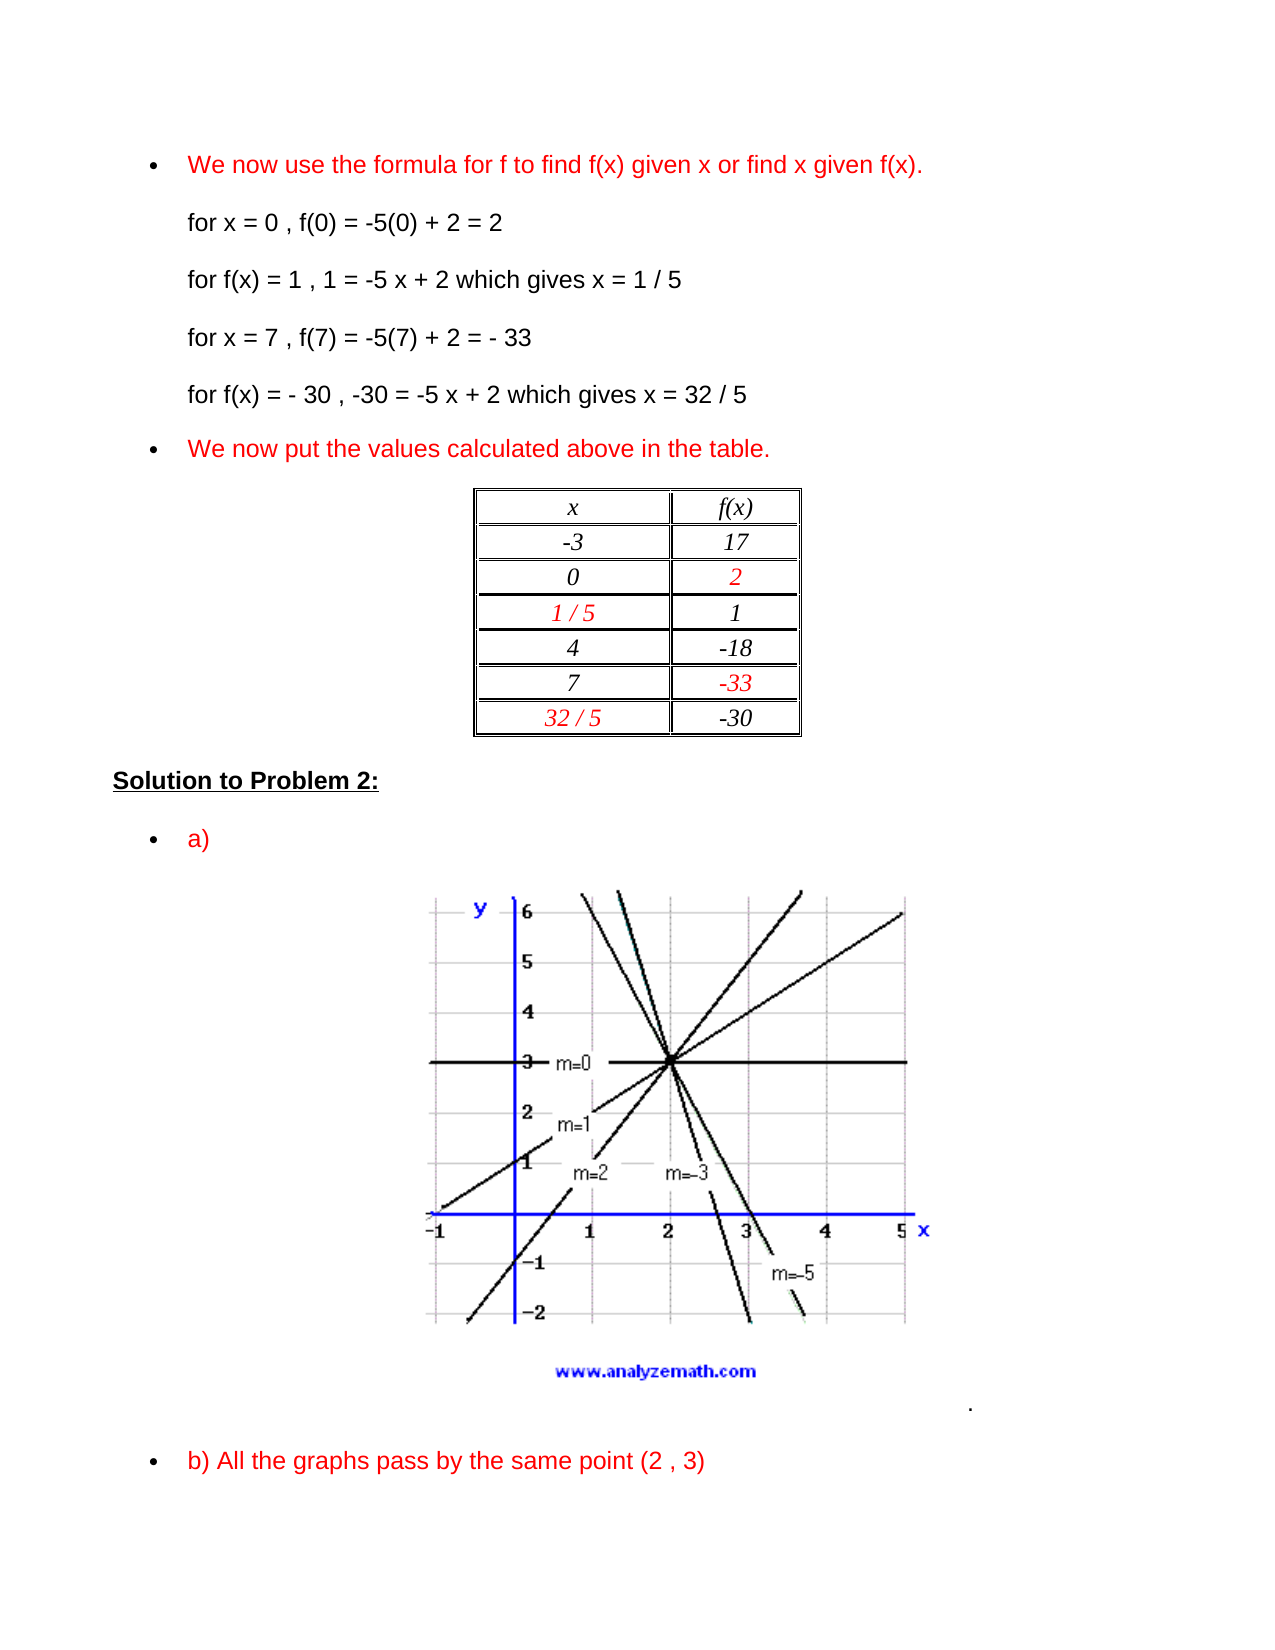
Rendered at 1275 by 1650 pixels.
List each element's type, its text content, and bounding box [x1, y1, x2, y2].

table_header x [477, 489, 671, 523]
table_cell 17 [671, 523, 800, 558]
text Solution to Problem 2: [112, 766, 1162, 794]
list We now put the values calculated above in the table. [150, 434, 1162, 462]
list We now use the formula for f to find f(x) given x or find x given f(x). for x = 0 , f(0) = -5(0) + 2 = 2 for f(x) = 1 , 1 = -5 x + 2 which gives x = 1 / 5 for x = 7 , f(7) = -5(7) + 2 = - 33 for f(x) = - 30 , -30 = -5 x + 2 which gives x = 32 / 5 [150, 150, 1162, 409]
table_cell 1 / 5 [475, 593, 669, 628]
table_cell -3 [475, 523, 671, 558]
table_cell -18 [673, 628, 800, 663]
table_cell 4 [475, 628, 669, 663]
list a) [150, 823, 1162, 852]
table_cell 1 [673, 593, 800, 628]
table_cell 2 [671, 558, 800, 593]
table_cell -30 [671, 698, 799, 733]
table_cell 32 / 5 [477, 698, 671, 733]
picture [376, 881, 967, 1412]
table_cell -33 [673, 663, 799, 698]
table_cell 7 [477, 663, 669, 698]
list b) All the graphs pass by the same point (2 , 3) [150, 1446, 1162, 1474]
table_cell 0 [475, 558, 671, 593]
table_header f(x) [671, 491, 799, 523]
